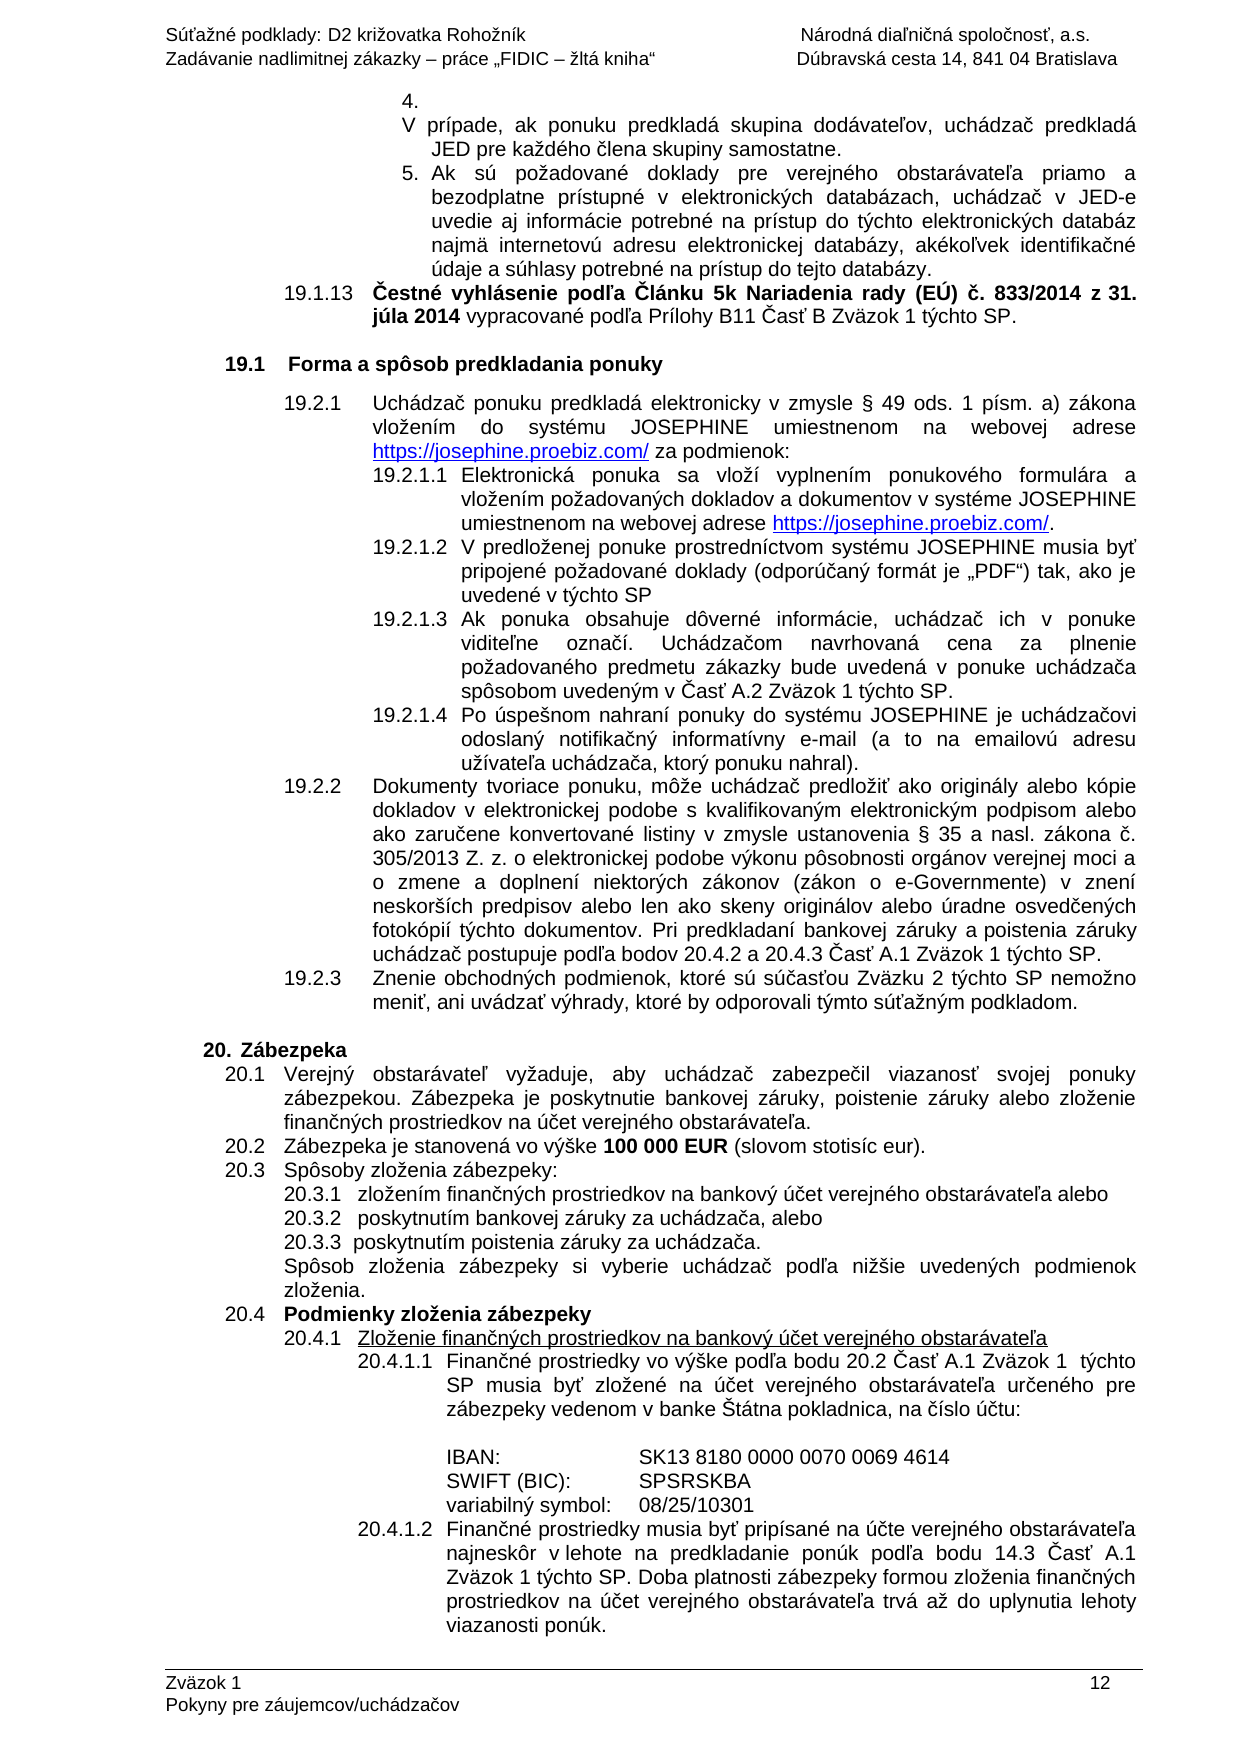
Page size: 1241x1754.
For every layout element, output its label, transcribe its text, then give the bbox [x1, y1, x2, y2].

text Spôsob zloženia zábezpeky si vyberie uchádzač podľa nižšie uvedených podmienok zloženia. [283, 1253, 1137, 1301]
list Elektronická ponuka sa vloží vyplnením ponukového formulára a vložením požadovaných dokladov a dokumentov v systéme JOSEPHINE umiestnenom na webovej adrese https://josephine.proebiz.com/. [372, 463, 1137, 535]
text variabilný symbol: 08/25/10301 [357, 1493, 1137, 1517]
text 19.2.1 Uchádzač ponuku predkladá elektronicky v zmysle § 49 ods. 1 písm. a) zákona vložením do systému JOSEPHINE umiestnenom na webovej adrese https://josephine.proebiz.com/ za podmienok: [283, 391, 1137, 463]
list Po úspešnom nahraní ponuky do systému JOSEPHINE je uchádzačovi odoslaný notifikačný informatívny e-mail (a to na emailovú adresu užívateľa uchádzača, ktorý ponuku nahral). [372, 702, 1137, 774]
text 20.3.2 poskytnutím bankovej záruky za uchádzača, alebo [283, 1206, 1137, 1229]
list V predloženej ponuke prostredníctvom systému JOSEPHINE musia byť pripojené požadované doklady (odporúčaný formát je „PDF“) tak, ako je uvedené v týchto SP [372, 535, 1137, 607]
text 20.1 Verejný obstarávateľ vyžaduje, aby uchádzač zabezpečil viazanosť svojej ponuky zábezpekou. Zábezpeka je poskytnutie bankovej záruky, poistenie záruky alebo zloženie finančných prostriedkov na účet verejného obstarávateľa. [224, 1062, 1137, 1134]
text 20.2 Zábezpeka je stanovená vo výške 100 000 EUR (slovom stotisíc eur). [224, 1134, 1137, 1158]
text 20.3.1 zložením finančných prostriedkov na bankový účet verejného obstarávateľa alebo [283, 1182, 1137, 1206]
text 20.4.1 Zloženie finančných prostriedkov na bankový účet verejného obstarávateľa [283, 1325, 1137, 1349]
text 5. Ak sú požadované doklady pre verejného obstarávateľa priamo a bezodplatne prístupné v elektronických databázach, uchádzač v JED-e uvedie aj informácie potrebné na prístup do týchto elektronických databáz najmä internetovú adresu elektronickej databázy, akékoľvek identifikačné údaje a súhlasy potrebné na prístup do tejto databázy. [402, 161, 1137, 280]
text 20.4 Podmienky zloženia zábezpeky [224, 1301, 1137, 1325]
list Znenie obchodných podmienok, ktoré sú súčasťou Zväzku 2 týchto SP nemožno meniť, ani uvádzať výhrady, ktoré by odporovali týmto súťažným podkladom. [283, 966, 1137, 1014]
text 19.1.13 Čestné vyhlásenie podľa Článku 5k Nariadenia rady (EÚ) č. 833/2014 z 31. júla 2014 vypracované podľa Prílohy B11 Časť B Zväzok 1 týchto SP. [283, 280, 1137, 328]
text 20.3.3 poskytnutím poistenia záruky za uchádzača. [283, 1229, 1137, 1253]
text 20.4.1.2 Finančné prostriedky musia byť pripísané na účte verejného obstarávateľa najneskôr v lehote na predkladanie ponúk podľa bodu 14.3 Časť A.1 Zväzok 1 týchto SP. Doba platnosti zábezpeky formou zloženia finančných prostriedkov na účet verejného obstarávateľa trvá až do uplynutia lehoty viazanosti ponúk. [357, 1517, 1137, 1637]
text V prípade, ak ponuku predkladá skupina dodávateľov, uchádzač predkladá JED pre každého člena skupiny samostatne. [402, 113, 1137, 161]
list Ak ponuka obsahuje dôverné informácie, uchádzač ich v ponuke viditeľne označí. Uchádzačom navrhovaná cena za plnenie požadovaného predmetu zákazky bude uvedená v ponuke uchádzača spôsobom uvedeným v Časť A.2 Zväzok 1 týchto SP. [372, 607, 1137, 702]
list 19.2.2 Dokumenty tvoriace ponuku, môže uchádzač predložiť ako originály alebo kópie dokladov v elektronickej podobe s kvalifikovaným elektronickým podpisom alebo ako zaručene konvertované listiny v zmysle ustanovenia § 35 a nasl. zákona č. 305/2013 Z. z. o elektronickej podobe výkonu pôsobnosti orgánov verejnej moci a o zmene a doplnení niektorých zákonov (zákon o e-Governmente) v znení neskorších predpisov alebo len ako skeny originálov alebo úradne osvedčených fotokópií týchto dokumentov. Pri predkladaní bankovej záruky a poistenia záruky uchádzač postupuje podľa bodov 20.4.2 a 20.4.3 Časť A.1 Zväzok 1 týchto SP. [283, 774, 1137, 966]
text 20.3 Spôsoby zloženia zábezpeky: [224, 1158, 1137, 1182]
text SWIFT (BIC): SPSRSKBA [357, 1469, 1137, 1493]
subtitle Zábezpeka [203, 1038, 1137, 1062]
text 19.1 Forma a spôsob predkladania ponuky [224, 352, 1137, 376]
text 4. [402, 89, 1137, 113]
text 20.4.1.1 Finančné prostriedky vo výške podľa bodu 20.2 Časť A.1 Zväzok 1 týchto SP musia byť zložené na účet verejného obstarávateľa určeného pre zábezpeky vedenom v banke Štátna pokladnica, na číslo účtu: [357, 1349, 1137, 1421]
text IBAN: SK13 8180 0000 0070 0069 4614 [357, 1445, 1137, 1469]
